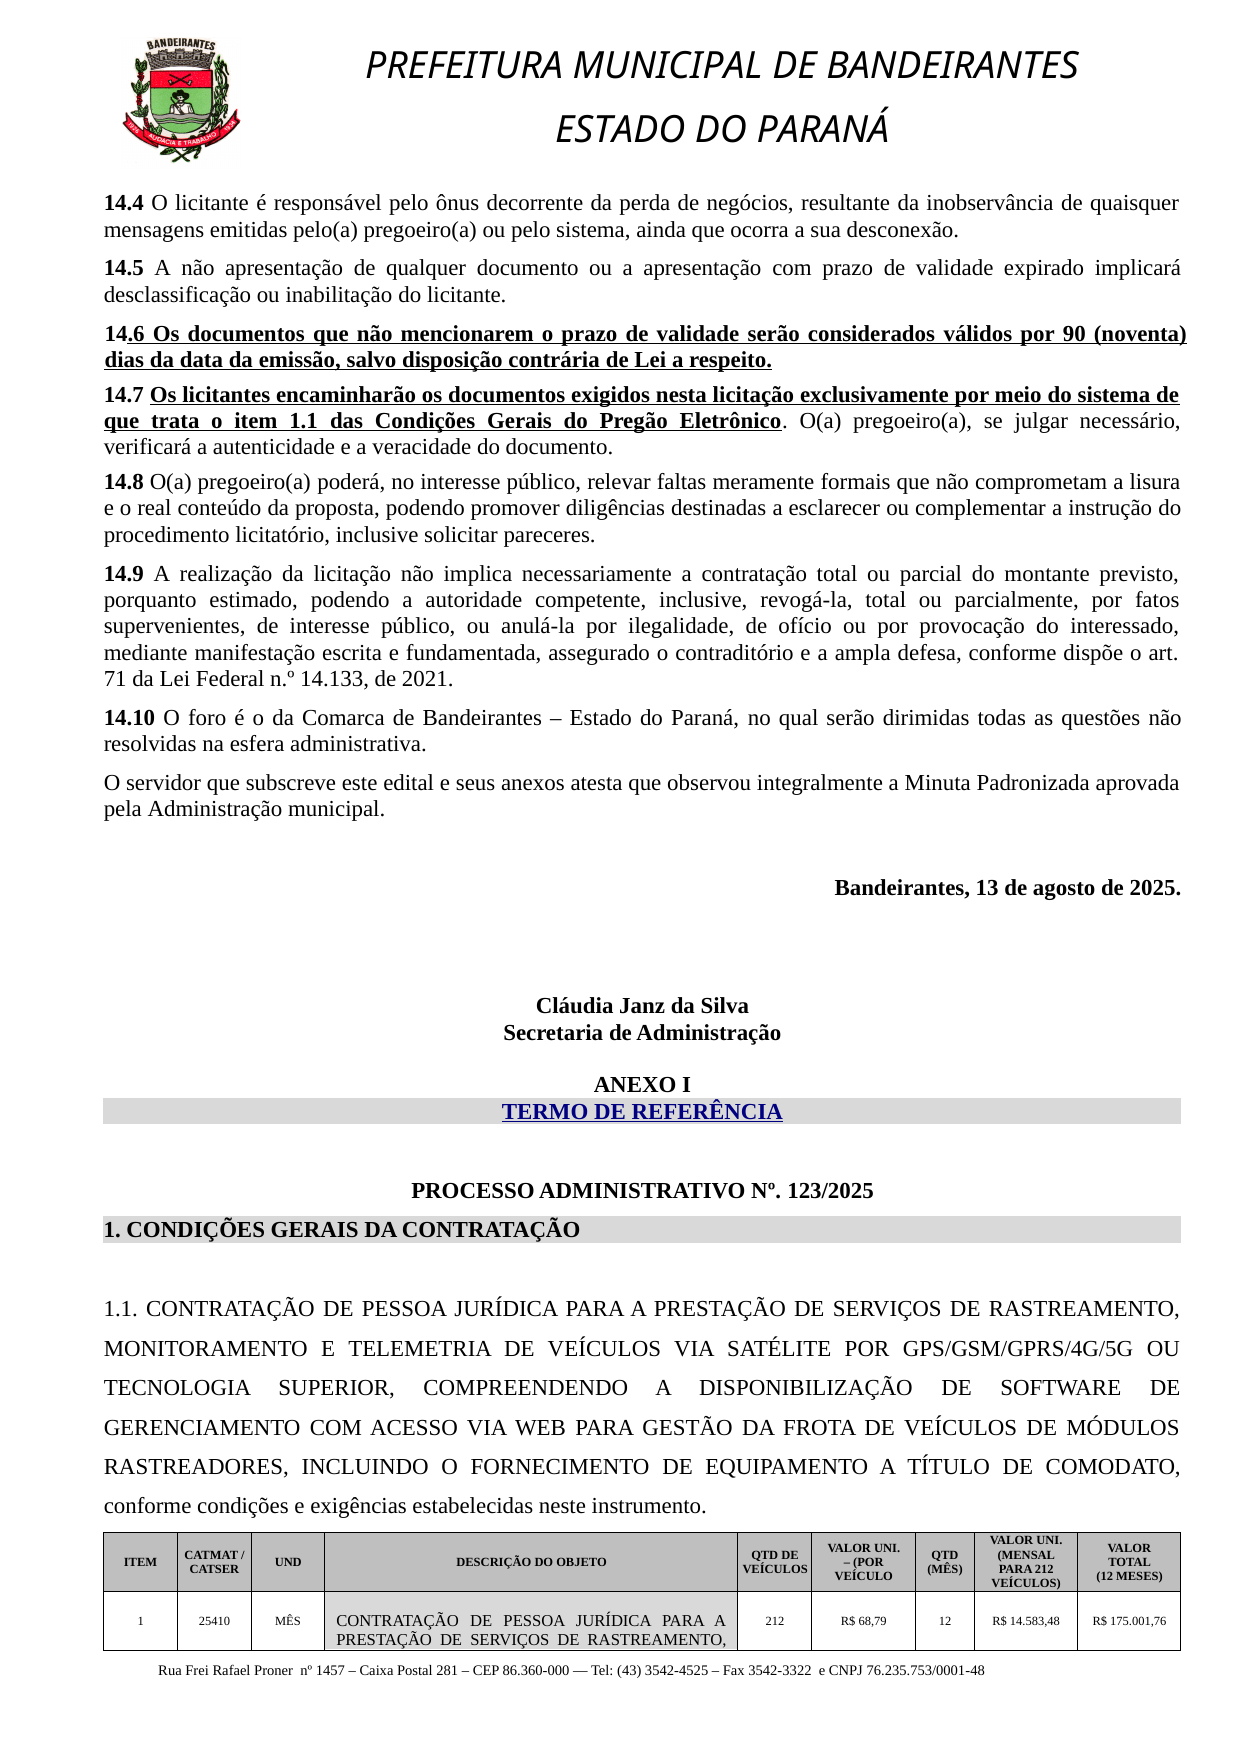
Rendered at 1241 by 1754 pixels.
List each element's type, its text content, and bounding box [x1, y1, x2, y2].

table_cell 25410 [178, 1592, 251, 1649]
text 14.9 A realização da licitação não implica necessariamente a contratação total ou parcial do montante previsto, porquanto estimado, podendo a autoridade competente, inclusive, revogá-la, total ou parcialmente, por fatos supervenientes, de interesse público, ou anulá-la por ilegalidade, de ofício ou por provocação do interessado, mediante manifestação escrita e fundamentada, assegurado o contraditório e a ampla defesa, conforme dispõe o art. 71 da Lei Federal n.º 14.133, de 2021. [103, 560, 1181, 691]
text O servidor que subscreve este edital e seus anexos atesta que observou integralmente a Minuta Padronizada aprovada pela Administração municipal. [103, 769, 1181, 822]
text TERMO DE REFERÊNCIA [103, 1098, 1181, 1124]
table_cell 212 [738, 1592, 811, 1649]
text ANEXO I [103, 1071, 1181, 1098]
text 14.7 Os licitantes encaminharão os documentos exigidos nesta licitação exclusivamente por meio do sistema de que trata o item 1.1 das Condições Gerais do Pregão Eletrônico. O(a) pregoeiro(a), se julgar necessário, verificará a autenticidade e a veracidade do documento. [103, 381, 1181, 460]
text Cláudia Janz da Silva Secretaria de Administração [103, 992, 1181, 1045]
text 14.10 O foro é o da Comarca de Bandeirantes – Estado do Paraná, no qual serão dirimidas todas as questões não resolvidas na esfera administrativa. [103, 704, 1181, 757]
text 14.4 O licitante é responsável pelo ônus decorrente da perda de negócios, resultante da inobservância de quaisquer mensagens emitidas pelo(a) pregoeiro(a) ou pelo sistema, ainda que ocorra a sua desconexão. [103, 189, 1181, 242]
text Bandeirantes, 13 de agosto de 2025. [103, 874, 1181, 900]
table_header CATMAT / CATSER [178, 1533, 251, 1591]
table_cell MÊS [252, 1592, 324, 1649]
table_header VALOR UNI. (MENSAL PARA 212 VEÍCULOS) [975, 1533, 1077, 1591]
text 1.1. CONTRATAÇÃO DE PESSOA JURÍDICA PARA A PRESTAÇÃO DE SERVIÇOS DE RASTREAMENTO, MONITORAMENTO E TELEMETRIA DE VEÍCULOS VIA SATÉLITE POR GPS/GSM/GPRS/4G/5G OU TECNOLOGIA SUPERIOR, COMPREENDENDO A DISPONIBILIZAÇÃO DE SOFTWARE DE GERENCIAMENTO COM ACESSO VIA WEB PARA GESTÃO DA FROTA DE VEÍCULOS DE MÓDULOS RASTREADORES, INCLUINDO O FORNECIMENTO DE EQUIPAMENTO A TÍTULO DE COMODATO, conforme condições e exigências estabelecidas neste instrumento. [103, 1295, 1181, 1519]
text 1. CONDIÇÕES GERAIS DA CONTRATAÇÃO [103, 1216, 1181, 1243]
table_header ITEM [104, 1533, 177, 1591]
table_cell 1 [104, 1592, 177, 1649]
table_header VALOR TOTAL (12 MESES) [1078, 1533, 1180, 1591]
text 14.5 A não apresentação de qualquer documento ou a apresentação com prazo de validade expirado implicará desclassificação ou inabilitação do licitante. [103, 254, 1181, 307]
text 14.6 Os documentos que não mencionarem o prazo de validade serão considerados válidos por 90 (noventa) dias da data da emissão, salvo disposição contrária de Lei a respeito. [104, 320, 1187, 372]
text PROCESSO ADMINISTRATIVO Nº. 123/2025 [103, 1177, 1181, 1203]
table_cell R$ 175.001,76 [1078, 1592, 1180, 1649]
table_header DESCRIÇÃO DO OBJETO [325, 1533, 737, 1591]
table_header QTD (MÊS) [916, 1533, 974, 1591]
picture [121, 37, 242, 169]
table_header QTD DE VEÍCULOS [738, 1533, 811, 1591]
table_cell R$ 68,79 [812, 1592, 915, 1649]
table_header VALOR UNI. – (POR VEÍCULO [812, 1533, 915, 1591]
table_cell R$ 14.583,48 [975, 1592, 1077, 1649]
text 14.8 O(a) pregoeiro(a) poderá, no interesse público, relevar faltas meramente formais que não comprometam a lisura e o real conteúdo da proposta, podendo promover diligências destinadas a esclarecer ou complementar a instrução do procedimento licitatório, inclusive solicitar pareceres. [103, 468, 1181, 547]
table_cell 12 [916, 1592, 974, 1649]
table_header UND [252, 1533, 324, 1591]
